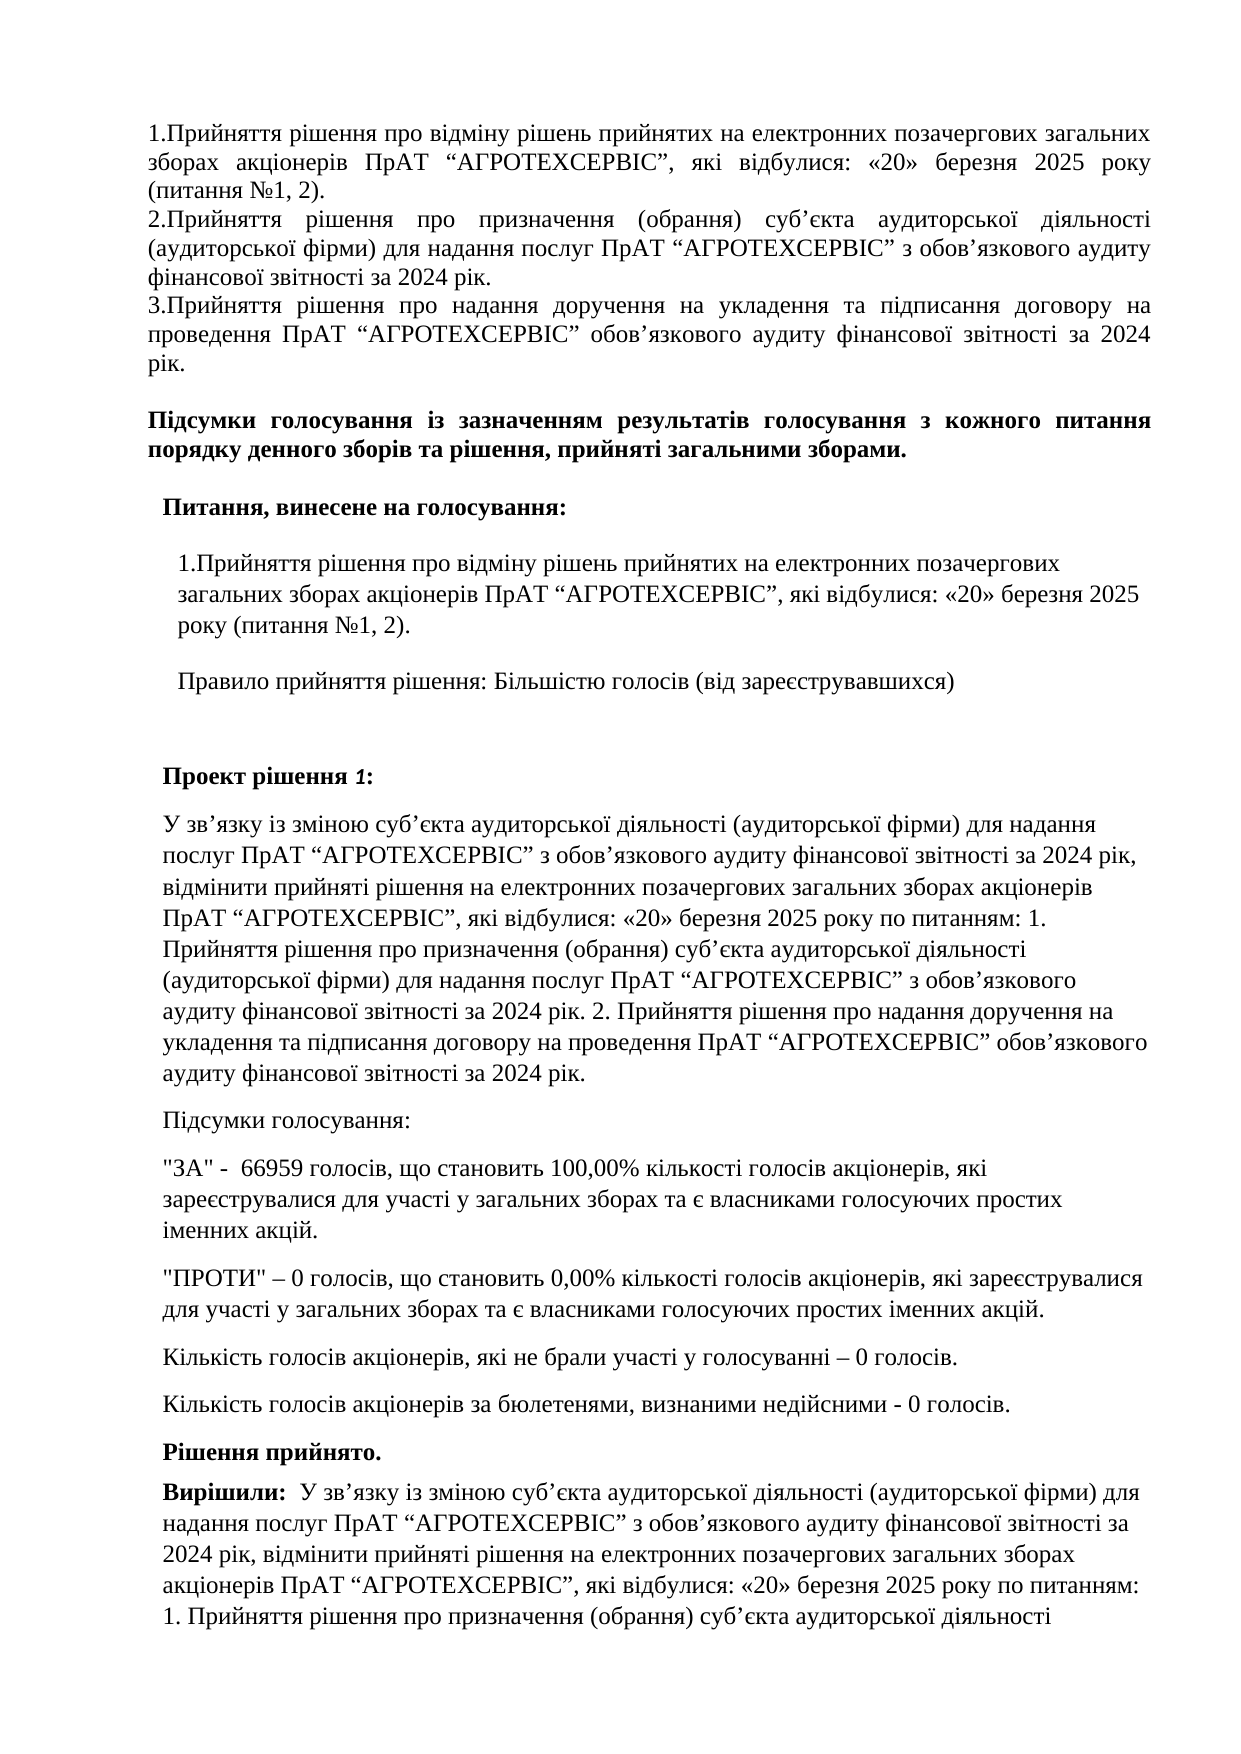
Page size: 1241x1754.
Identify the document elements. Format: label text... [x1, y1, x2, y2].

text Кількість голосів акціонерів, які не брали участі у голосуванні – 0 голосів. [162, 1342, 1152, 1371]
text Кількість голосів акціонерів за бюлетенями, визнаними недійсними - 0 голосів. [162, 1389, 1152, 1418]
text Правило прийняття рішення: Більшістю голосів (від зареєструвавшихся) [177, 666, 1152, 695]
text Рішення прийнято. [162, 1437, 1152, 1466]
text 1.Прийняття рішення про відміну рішень прийнятих на електронних позачергових загальних зборах акціонерів ПрАТ “АГРОТЕХСЕРВІС”, які відбулися: «20» березня 2025 року (питання №1, 2). [177, 548, 1152, 639]
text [162, 1477, 1152, 1629]
text Підсумки голосування із зазначенням результатів голосування з кожного питання порядку денного зборів та рішення, прийняті загальними зборами. [148, 406, 1152, 463]
text "ЗА" - 66959 голосів, що становить 100,00% кількості голосів акціонерів, які зареєструвалися для участі у загальних зборах та є власниками голосуючих простих іменних акцій. [162, 1153, 1152, 1244]
text 1.Прийняття рішення про відміну рішень прийнятих на електронних позачергових загальних зборах акціонерів ПрАТ “АГРОТЕХСЕРВІС”, які відбулися: «20» березня 2025 року (питання №1, 2). [148, 118, 1152, 204]
text Підсумки голосування: [162, 1106, 1152, 1134]
text У зв’язку із зміною суб’єкта аудиторської діяльності (аудиторської фірми) для надання послуг ПрАТ “АГРОТЕХСЕРВІС” з обов’язкового аудиту фінансової звітності за 2024 рік, відмінити прийняті рішення на електронних позачергових загальних зборах акціонерів ПрАТ “АГРОТЕХСЕРВІС”, які відбулися: «20» березня 2025 року по питанням: 1. Прийняття рішення про призначення (обрання) суб’єкта аудиторської діяльності (аудиторської фірми) для надання послуг ПрАТ “АГРОТЕХСЕРВІС” з обов’язкового аудиту фінансової звітності за 2024 рік. 2. Прийняття рішення про надання доручення на укладення та підписання договору на проведення ПрАТ “АГРОТЕХСЕРВІС” обов’язкового аудиту фінансової звітності за 2024 рік. [162, 809, 1152, 1087]
text "ПРОТИ" – 0 голосів, що становить 0,00% кількості голосів акціонерів, які зареєструвалися для участі у загальних зборах та є власниками голосуючих простих іменних акцій. [162, 1263, 1152, 1323]
text Проект рішення 1: [162, 761, 1152, 791]
text 3.Прийняття рішення про надання доручення на укладення та підписання договору на проведення ПрАТ “АГРОТЕХСЕРВІС” обов’язкового аудиту фінансової звітності за 2024 рік. [148, 291, 1152, 377]
text 2.Прийняття рішення про призначення (обрання) суб’єкта аудиторської діяльності (аудиторської фірми) для надання послуг ПрАТ “АГРОТЕХСЕРВІС” з обов’язкового аудиту фінансової звітності за 2024 рік. [148, 204, 1152, 291]
text Питання, винесене на голосування: [162, 492, 1152, 521]
